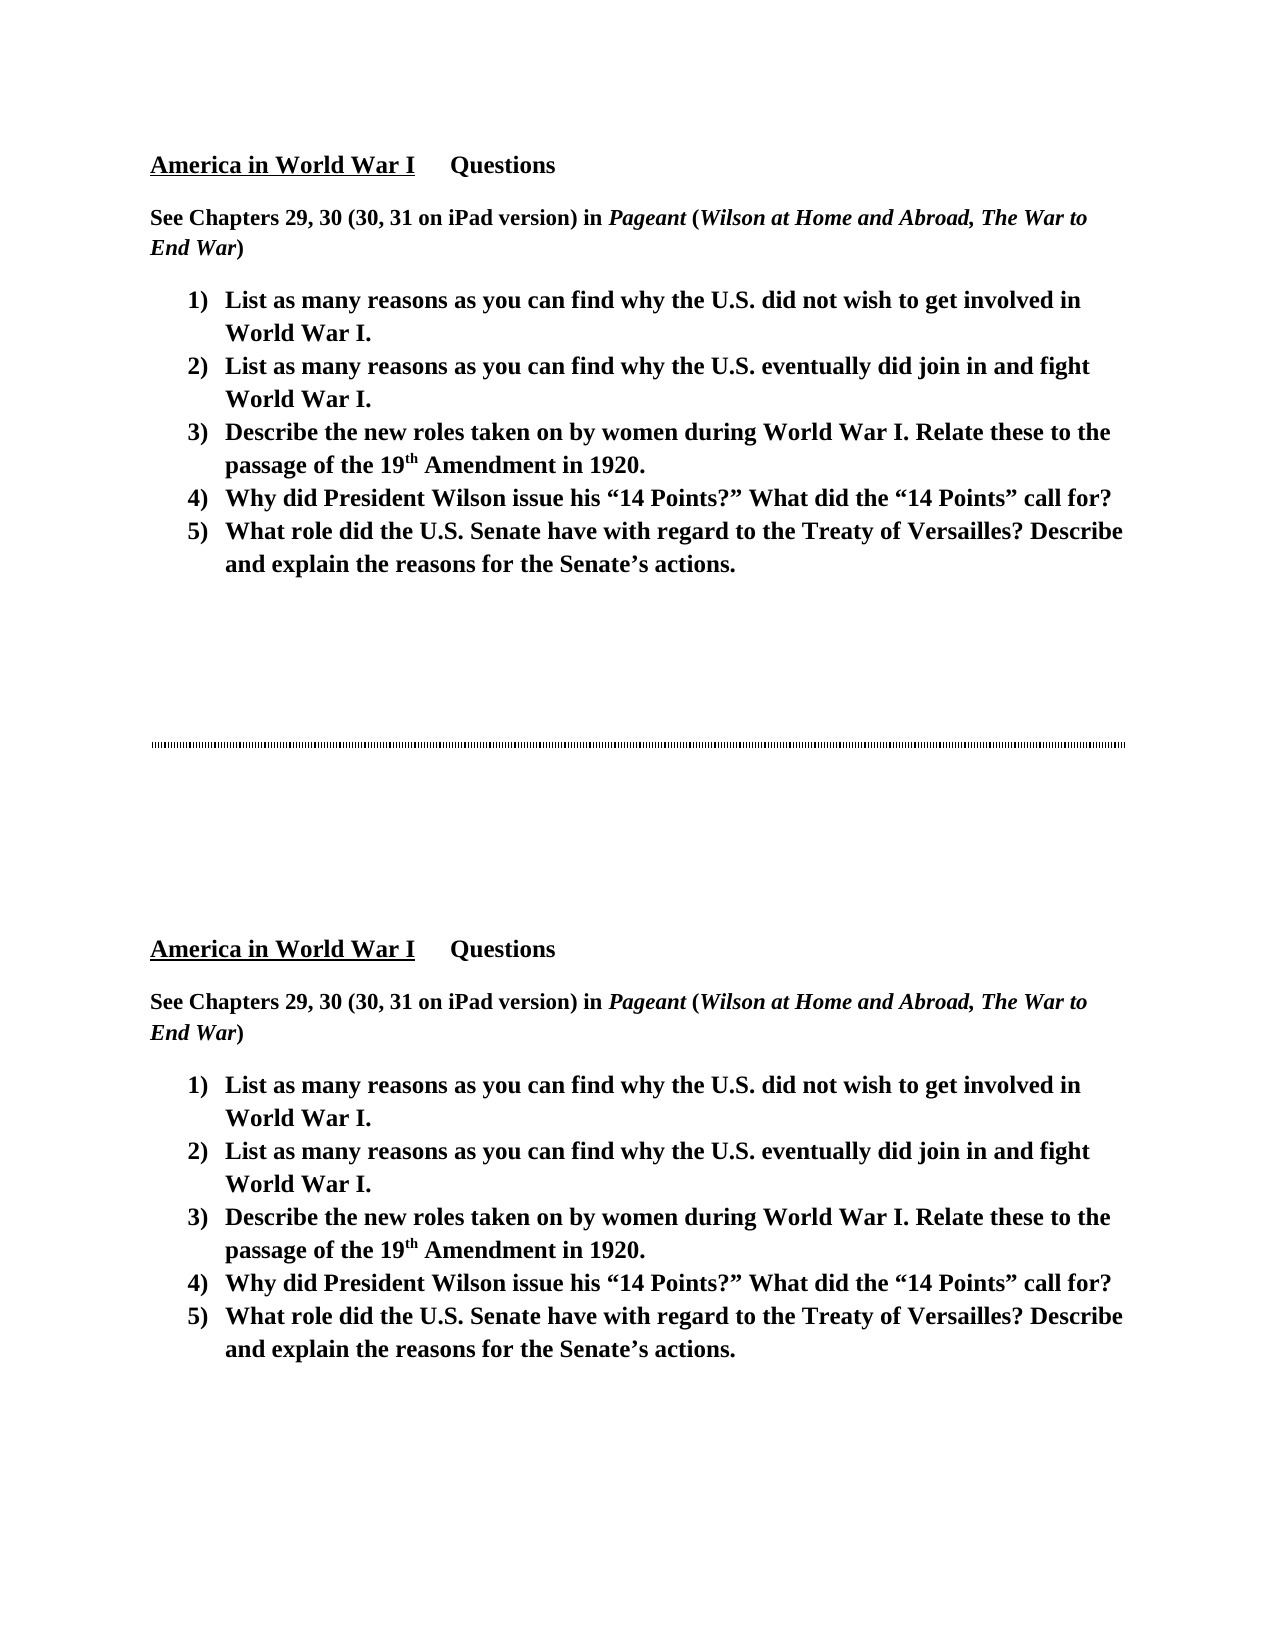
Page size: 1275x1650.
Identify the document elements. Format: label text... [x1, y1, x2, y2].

list Why did President Wilson issue his “14 Points?” What did the “14 Points” call for? [187, 1268, 1125, 1297]
list Describe the new roles taken on by women during World War I. Relate these to the passage of the 19th Amendment in 1920. [187, 1202, 1125, 1263]
text See Chapters 29, 30 (30, 31 on iPad version) in Pageant (Wilson at Home and Abroad, The War to End War) [150, 988, 1125, 1045]
list Why did President Wilson issue his “14 Points?” What did the “14 Points” call for? [187, 483, 1125, 512]
list What role did the U.S. Senate have with regard to the Treaty of Versailles? Describe and explain the reasons for the Senate’s actions. [187, 1301, 1125, 1363]
list List as many reasons as you can find why the U.S. did not wish to get involved in World War I. [187, 285, 1125, 347]
text See Chapters 29, 30 (30, 31 on iPad version) in Pageant (Wilson at Home and Abroad, The War to End War) [150, 204, 1125, 260]
list What role did the U.S. Senate have with regard to the Treaty of Versailles? Describe and explain the reasons for the Senate’s actions. [187, 516, 1125, 578]
list List as many reasons as you can find why the U.S. did not wish to get involved in World War I. [187, 1070, 1125, 1131]
list List as many reasons as you can find why the U.S. eventually did join in and fight World War I. [187, 351, 1125, 413]
text America in World War I Questions [150, 934, 1125, 963]
list Describe the new roles taken on by women during World War I. Relate these to the passage of the 19th Amendment in 1920. [187, 417, 1125, 479]
list List as many reasons as you can find why the U.S. eventually did join in and fight World War I. [187, 1136, 1125, 1197]
text America in World War I Questions [150, 150, 1125, 179]
